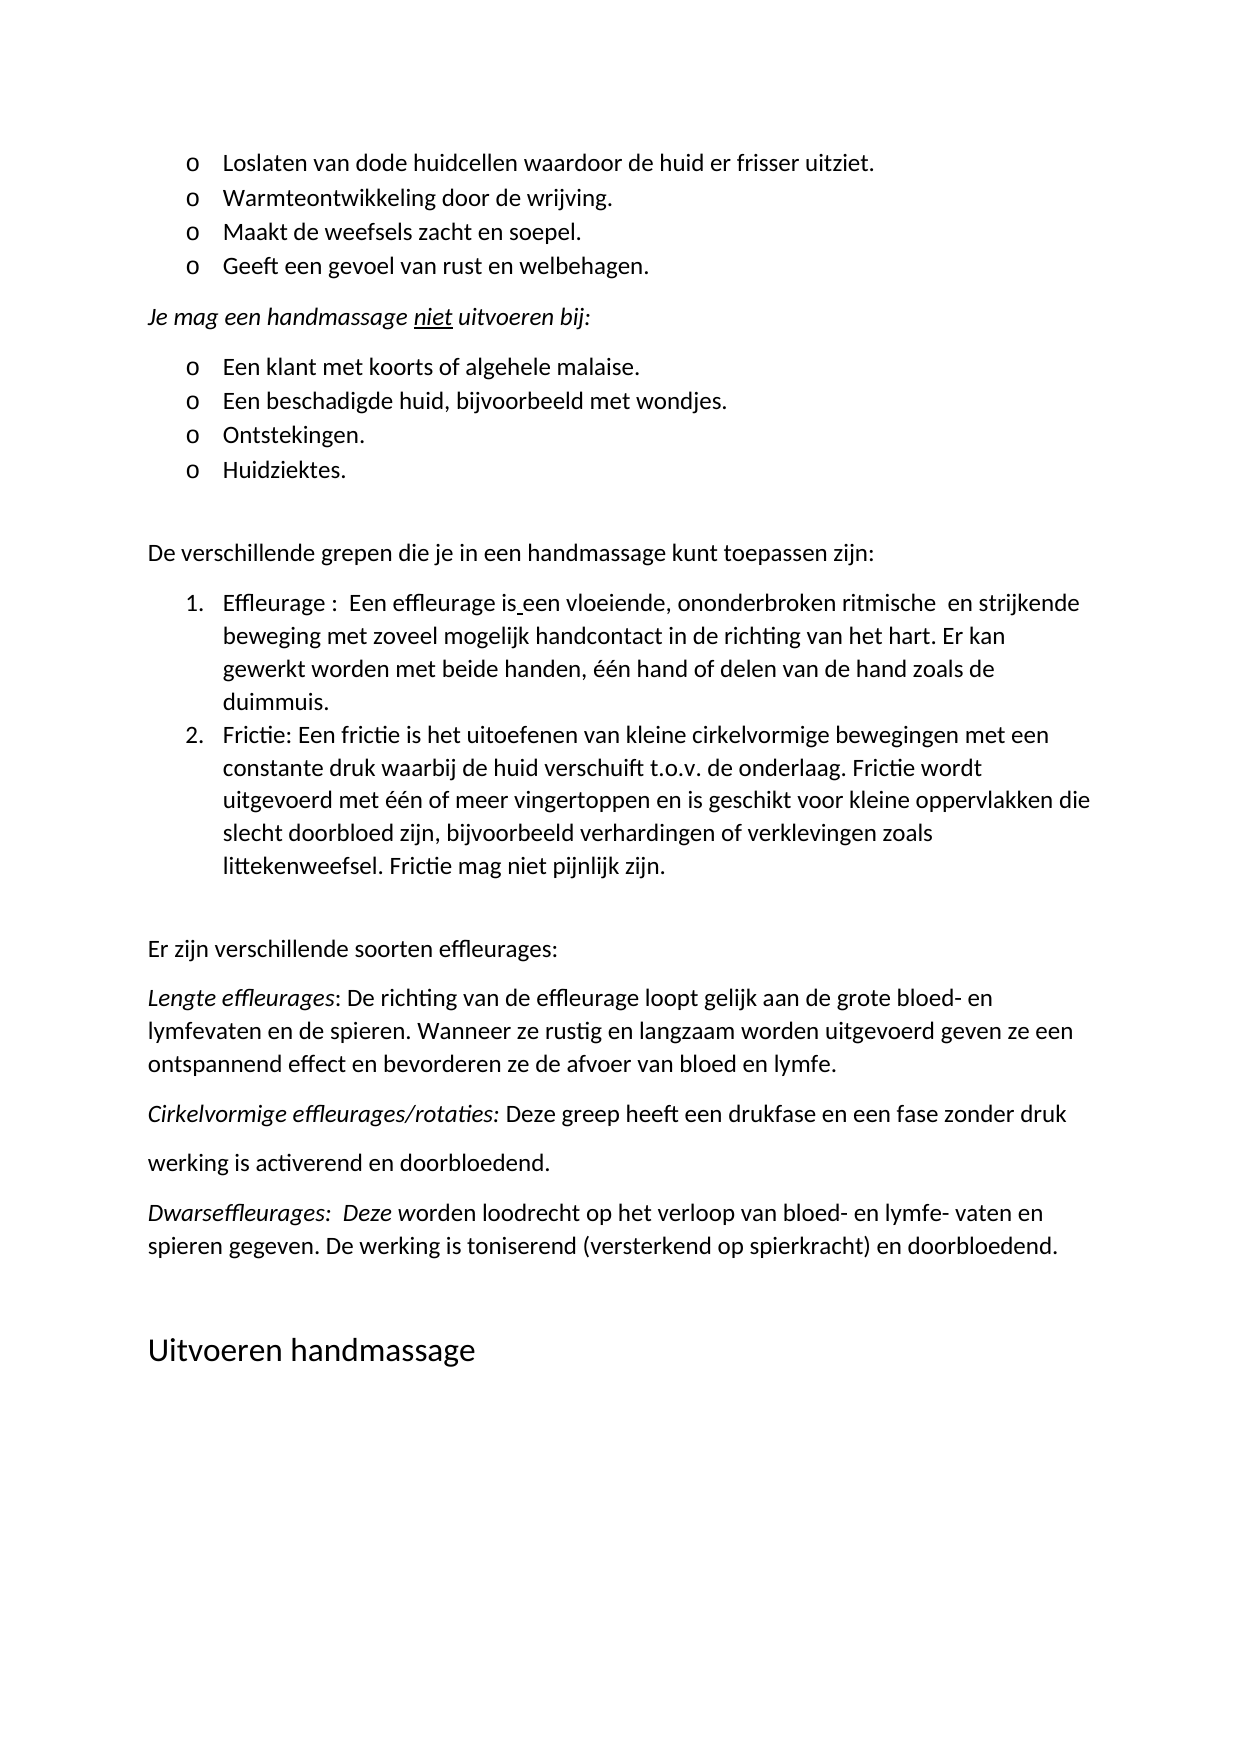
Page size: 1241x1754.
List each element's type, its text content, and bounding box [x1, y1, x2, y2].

text De verschillende grepen die je in een handmassage kunt toepassen zijn: [148, 538, 1093, 568]
list Een beschadigde huid, bijvoorbeeld met wondjes. [185, 385, 1093, 417]
text Je mag een handmassage niet uitvoeren bij: [148, 301, 1093, 332]
list Loslaten van dode huidcellen waardoor de huid er frisser uitziet. [185, 148, 1093, 179]
text Dwarseffleurages: Deze worden loodrecht op het verloop van bloed- en lymfe- vaten en spieren gegeven. De werking is toniserend (versterkend op spierkracht) en doorbloedend. [148, 1197, 1093, 1261]
list Maakt de weefsels zacht en soepel. [185, 216, 1093, 248]
text Uitvoeren handmassage [148, 1329, 1093, 1370]
list Huidziektes. [185, 454, 1093, 486]
text Cirkelvormige effleurages/rotaties: Deze greep heeft een drukfase en een fase zonder druk [148, 1098, 1093, 1128]
list Geeft een gevoel van rust en welbehagen. [185, 250, 1093, 282]
list Ontstekingen. [185, 419, 1093, 451]
text werking is activerend en doorbloedend. [148, 1148, 1093, 1178]
list Effleurage : Een effleurage is een vloeiende, ononderbroken ritmische en strijkende beweging met zoveel mogelijk handcontact in de richting van het hart. Er kan gewerkt worden met beide handen, één hand of delen van de hand zoals de duimmuis. [185, 587, 1093, 716]
text Lengte effleurages: De richting van de effleurage loopt gelijk aan de grote bloed- en lymfevaten en de spieren. Wanneer ze rustig en langzaam worden uitgevoerd geven ze een ontspannend effect en bevorderen ze de afvoer van bloed en lymfe. [148, 983, 1093, 1079]
list Warmteontwikkeling door de wrijving. [185, 182, 1093, 214]
text Er zijn verschillende soorten effleurages: [148, 933, 1093, 963]
list Een klant met koorts of algehele malaise. [185, 351, 1093, 383]
list Frictie: Een frictie is het uitoefenen van kleine cirkelvormige bewegingen met een constante druk waarbij de huid verschuift t.o.v. de onderlaag. Frictie wordt uitgevoerd met één of meer vingertoppen en is geschikt voor kleine oppervlakken die slecht doorbloed zijn, bijvoorbeeld verhardingen of verklevingen zoals littekenweefsel. Frictie mag niet pijnlijk zijn. [185, 719, 1093, 881]
